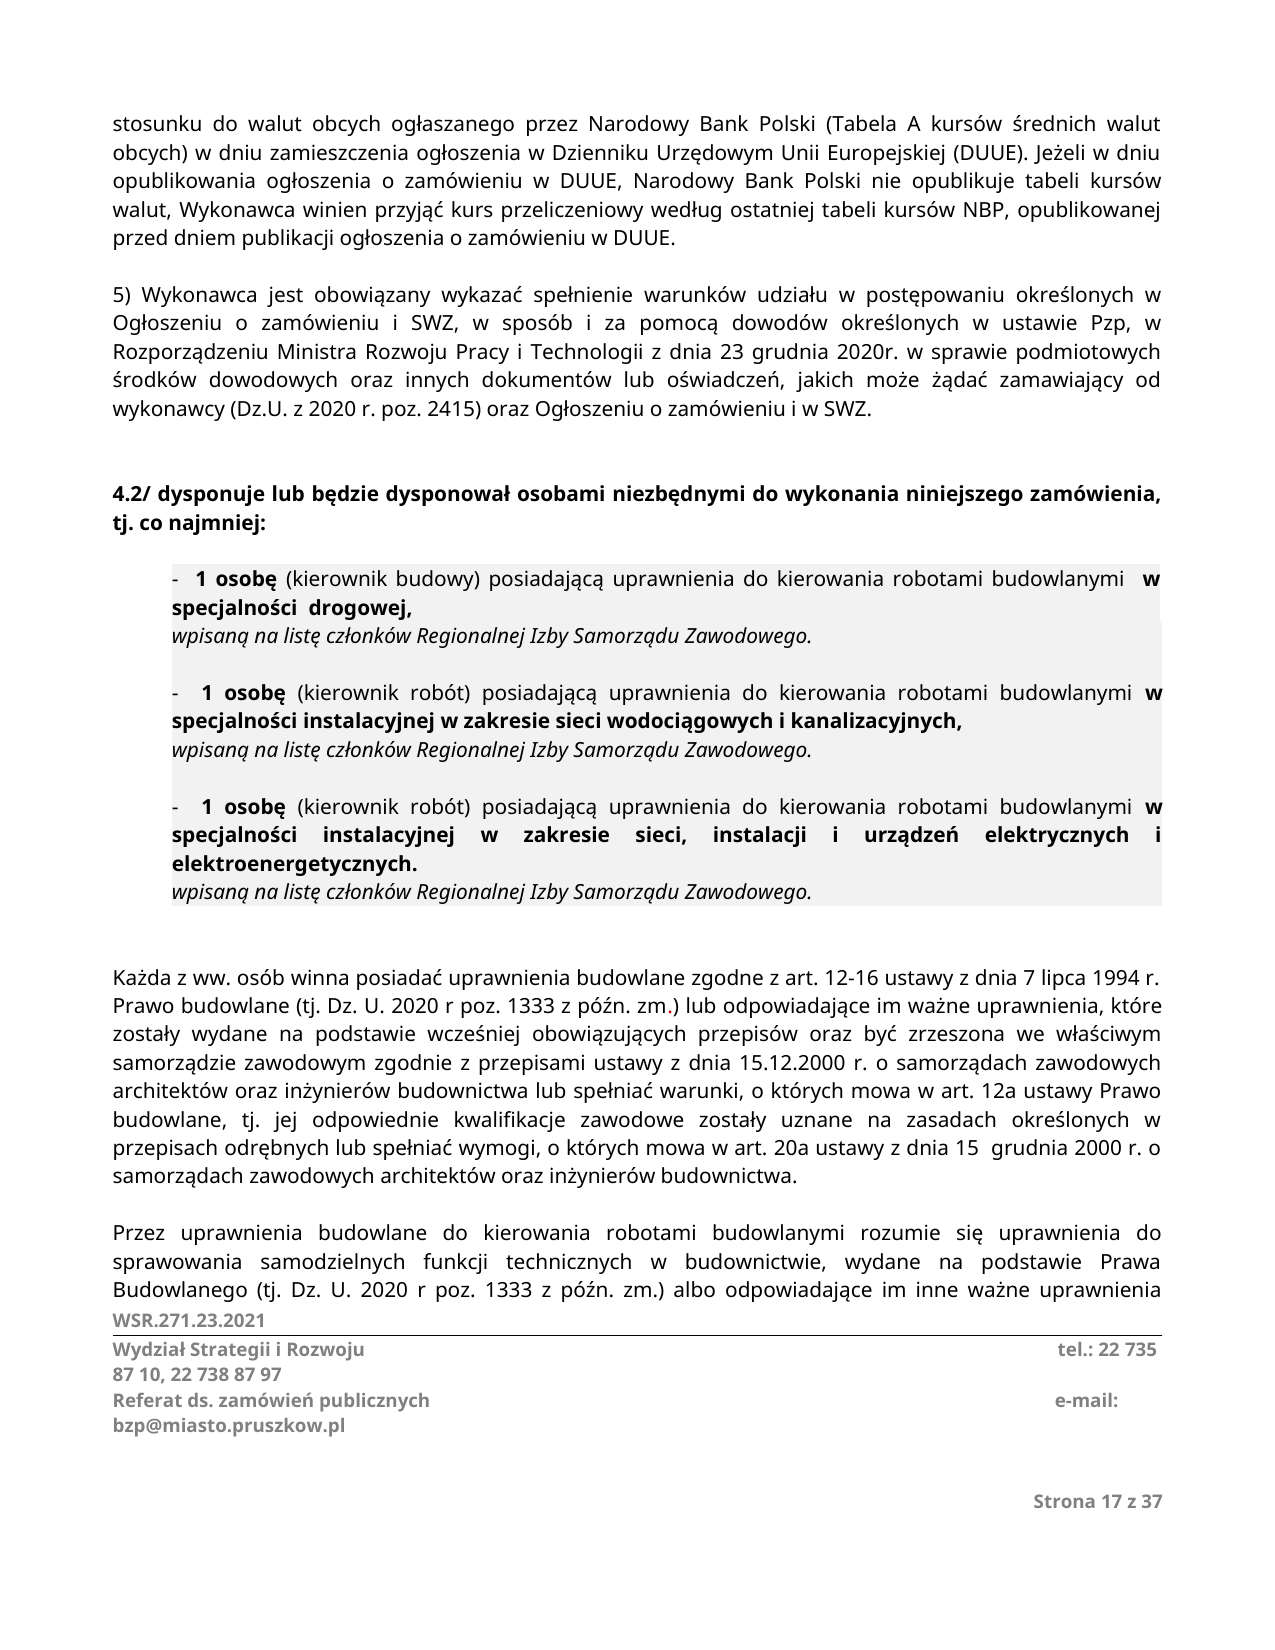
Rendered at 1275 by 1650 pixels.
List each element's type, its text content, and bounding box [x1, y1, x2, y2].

text wpisaną na listę członków Regionalnej Izby Samorządu Zawodowego. [172, 735, 1162, 763]
text - 1 osobę (kierownik robót) posiadającą uprawnienia do kierowania robotami budowlanymi w specjalności instalacyjnej w zakresie sieci, instalacji i urządzeń elektrycznych i elektroenergetycznych. [172, 792, 1162, 877]
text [112, 109, 1162, 252]
text - 1 osobę (kierownik budowy) posiadającą uprawnienia do kierowania robotami budowlanymi w specjalności drogowej, [172, 564, 1160, 621]
text 4.2/ dysponuje lub będzie dysponował osobami niezbędnymi do wykonania niniejszego zamówienia, tj. co najmniej: [112, 479, 1162, 536]
text wpisaną na listę członków Regionalnej Izby Samorządu Zawodowego. [172, 877, 1162, 906]
text - 1 osobę (kierownik robót) posiadającą uprawnienia do kierowania robotami budowlanymi w specjalności instalacyjnej w zakresie sieci wodociągowych i kanalizacyjnych, [172, 678, 1162, 735]
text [112, 1218, 1162, 1304]
text wpisaną na listę członków Regionalnej Izby Samorządu Zawodowego. [172, 621, 1162, 650]
text Każda z ww. osób winna posiadać uprawnienia budowlane zgodne z art. 12-16 ustawy z dnia 7 lipca 1994 r. Prawo budowlane (tj. Dz. U. 2020 r poz. 1333 z późn. zm.) lub odpowiadające im ważne uprawnienia, które zostały wydane na podstawie wcześniej obowiązujących przepisów oraz być zrzeszona we właściwym samorządzie zawodowym zgodnie z przepisami ustawy z dnia 15.12.2000 r. o samorządach zawodowych architektów oraz inżynierów budownictwa lub spełniać warunki, o których mowa w art. 12a ustawy Prawo budowlane, tj. jej odpowiednie kwalifikacje zawodowe zostały uznane na zasadach określonych w przepisach odrębnych lub spełniać wymogi, o których mowa w art. 20a ustawy z dnia 15 grudnia 2000 r. o samorządach zawodowych architektów oraz inżynierów budownictwa. [112, 963, 1162, 1190]
text 5) Wykonawca jest obowiązany wykazać spełnienie warunków udziału w postępowaniu określonych w Ogłoszeniu o zamówieniu i SWZ, w sposób i za pomocą dowodów określonych w ustawie Pzp, w Rozporządzeniu Ministra Rozwoju Pracy i Technologii z dnia 23 grudnia 2020r. w sprawie podmiotowych środków dowodowych oraz innych dokumentów lub oświadczeń, jakich może żądać zamawiający od wykonawcy (Dz.U. z 2020 r. poz. 2415) oraz Ogłoszeniu o zamówieniu i w SWZ. [112, 280, 1162, 422]
